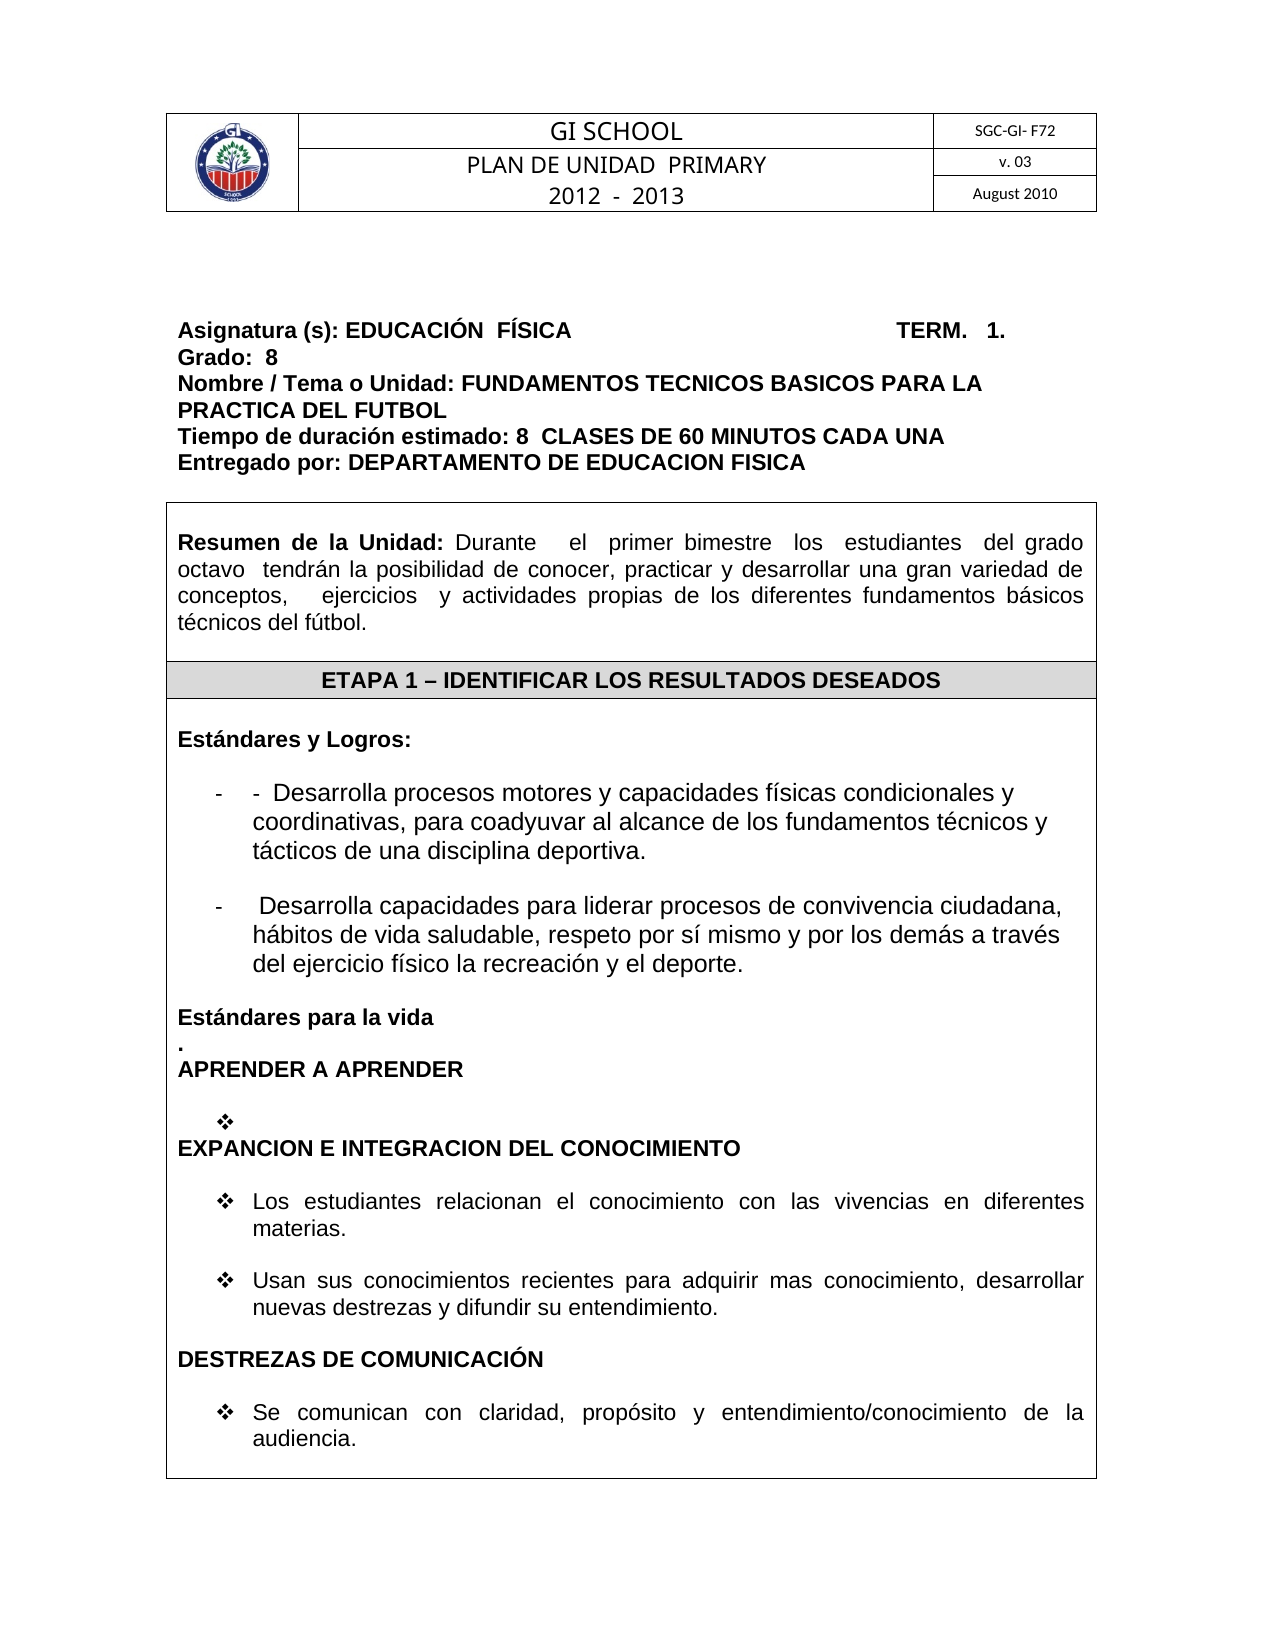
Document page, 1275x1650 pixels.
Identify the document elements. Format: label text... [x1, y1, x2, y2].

text Grado: 8 [177, 344, 1098, 370]
table_cell ETAPA 1 – IDENTIFICAR LOS RESULTADOS DESEADOS [167, 662, 1096, 698]
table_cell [167, 699, 1096, 1478]
table_cell August 2010 [934, 176, 1096, 211]
table_header Resumen de la Unidad: Durante el primer bimestre los estudiantes del grado octavo tendrán la posibilidad de conocer, practicar y desarrollar una gran variedad de conceptos, ejercicios y actividades propias de los diferentes fundamentos básicos técnicos del fútbol. [167, 503, 1096, 661]
text Nombre / Tema o Unidad: FUNDAMENTOS TECNICOS BASICOS PARA LA PRACTICA DEL FUTBOL [177, 370, 1098, 423]
table_header GI SCHOOL [299, 114, 933, 147]
table_cell PLAN DE UNIDAD PRIMARY 2012 - 2013 [299, 149, 933, 211]
table_cell v. 03 [934, 149, 1096, 175]
text Asignatura (s): EDUCACIÓN FÍSICA TERM. 1. [177, 317, 1098, 344]
picture [195, 123, 270, 202]
table_header [167, 114, 298, 211]
text Tiempo de duración estimado: 8 CLASES DE 60 MINUTOS CADA UNA [177, 423, 1098, 449]
text Entregado por: DEPARTAMENTO DE EDUCACION FISICA [177, 449, 1098, 476]
table_header SGC-GI- F72 [934, 114, 1096, 147]
